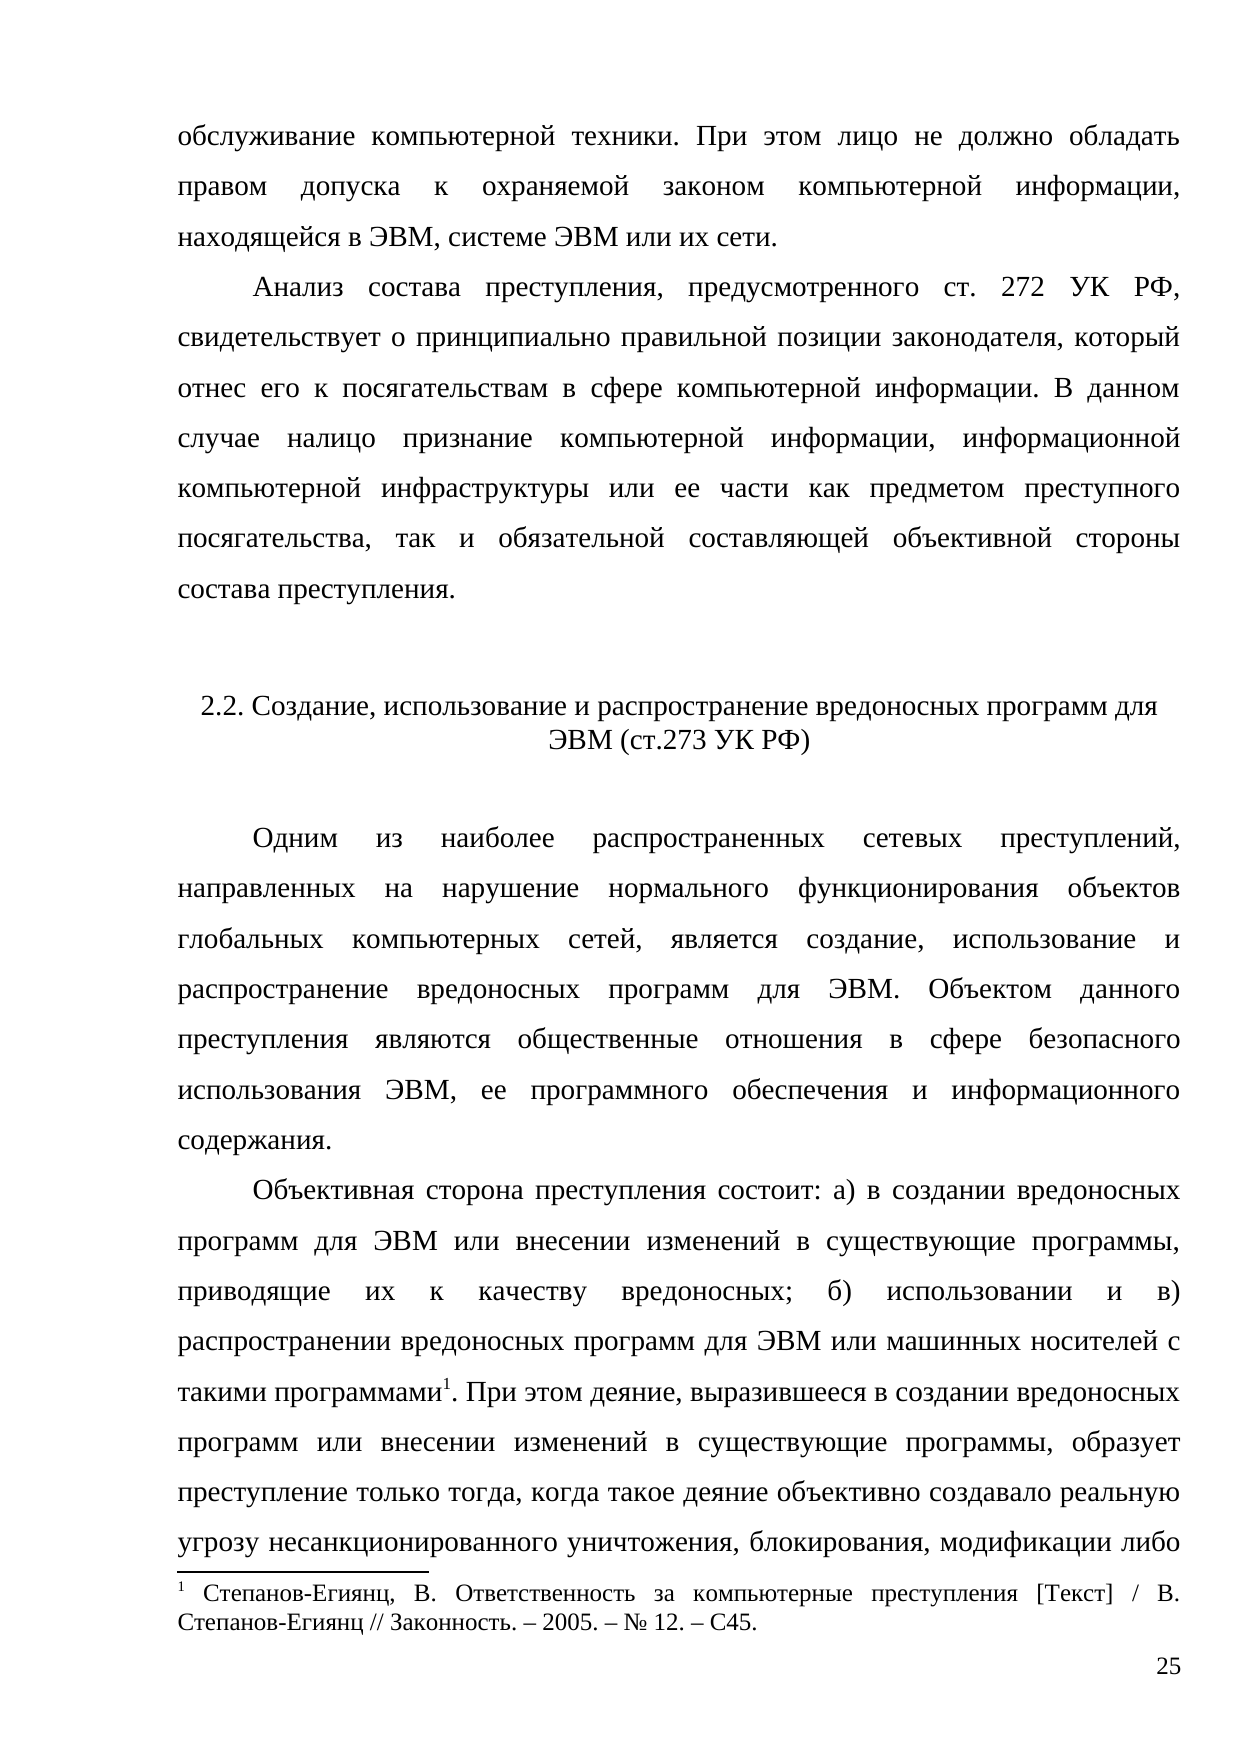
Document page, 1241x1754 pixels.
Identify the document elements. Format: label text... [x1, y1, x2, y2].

text Анализ состава преступления, предусмотренного ст. 272 УК РФ, свидетельствует о принципиально правильной позиции законодателя, который отнес его к посягательствам в сфере компьютерной информации. В данном случае налицо признание компьютерной информации, информационной компьютерной инфраструктуры или ее части как предметом преступного посягательства, так и обязательной составляющей объективной стороны состава преступления. [177, 269, 1181, 604]
text Одним из наиболее распространенных сетевых преступлений, направленных на нарушение нормального функционирования объектов глобальных компьютерных сетей, является создание, использование и распространение вредоносных программ для ЭВМ. Объектом данного преступления являются общественные отношения в сфере безопасного использования ЭВМ, ее программного обеспечения и информационного содержания. [177, 820, 1181, 1156]
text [177, 118, 1181, 252]
subtitle 2.2. Создание, использование и распространение вредоносных программ для ЭВМ (ст.273 УК РФ) [177, 688, 1181, 755]
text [177, 1172, 1181, 1558]
